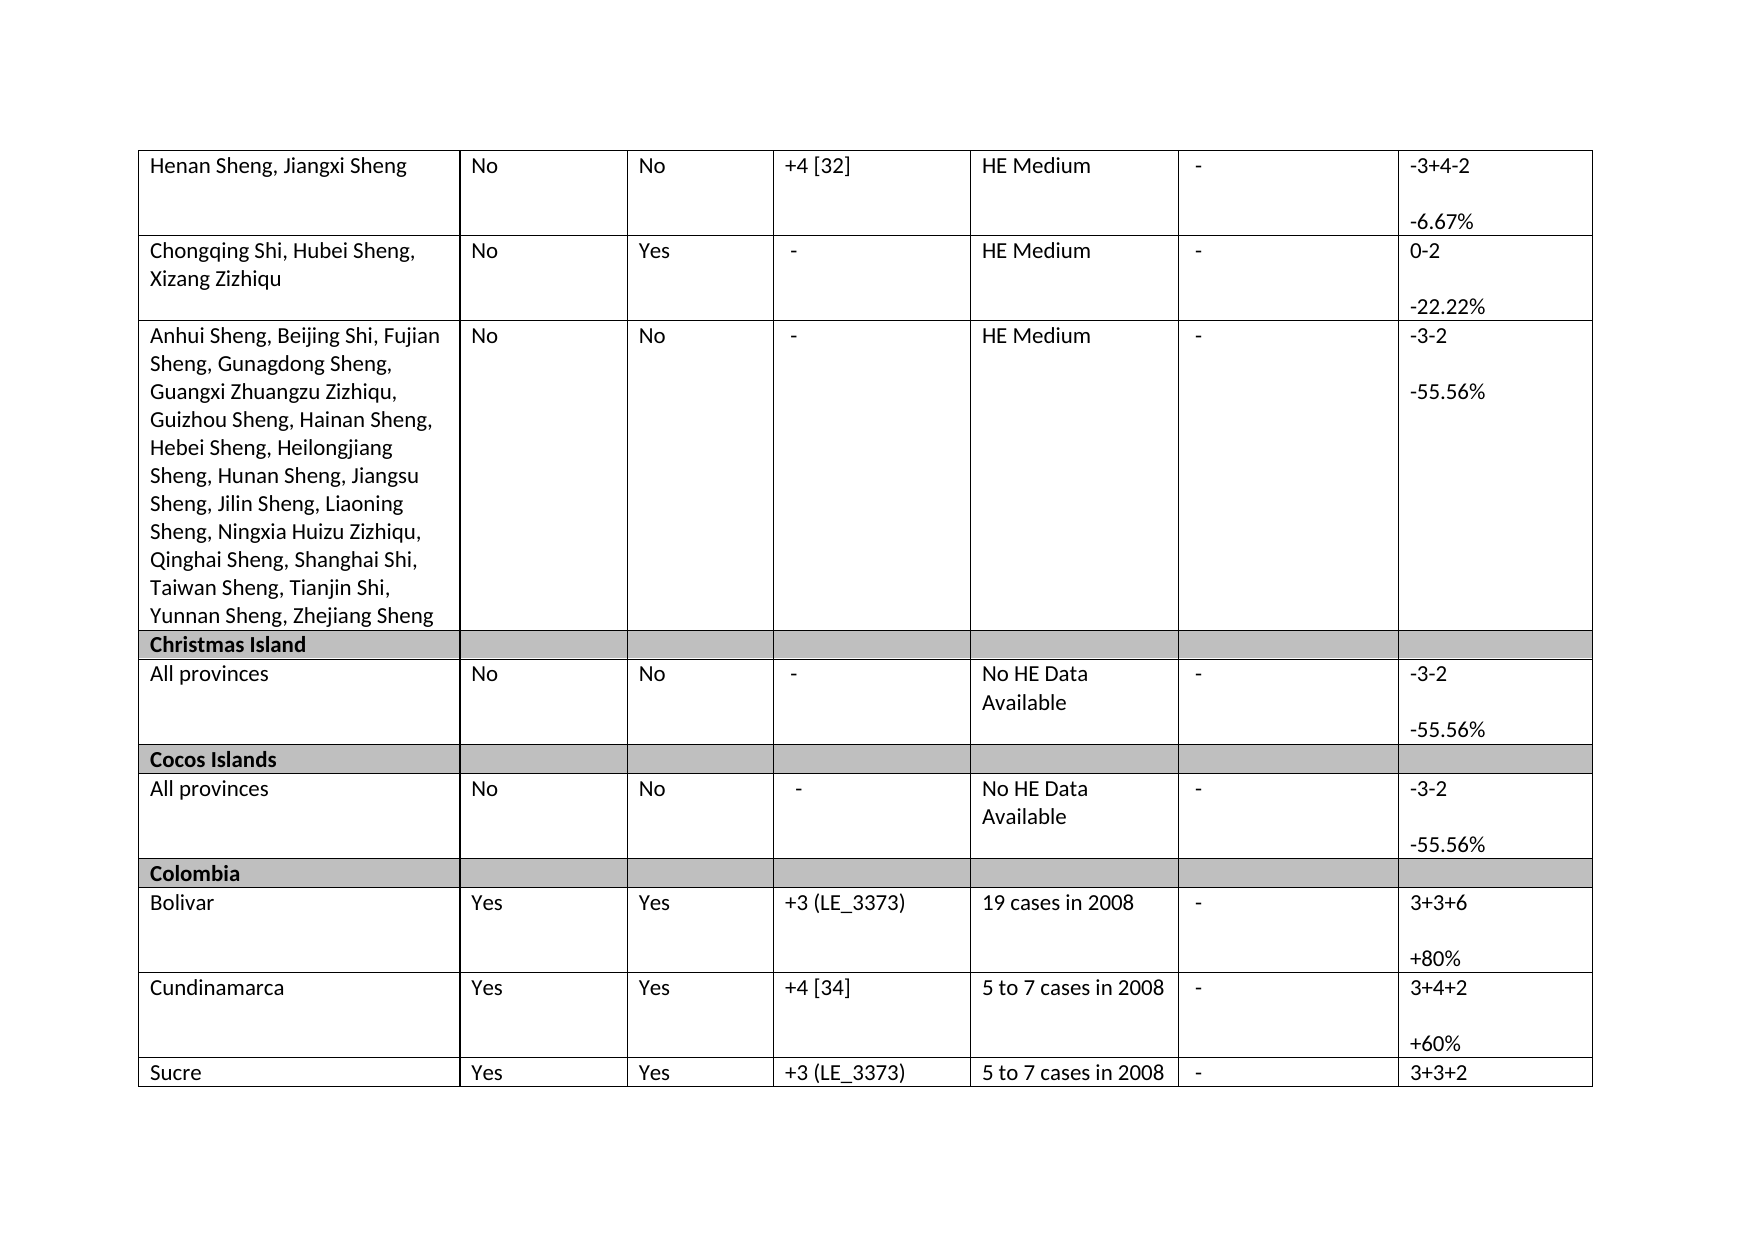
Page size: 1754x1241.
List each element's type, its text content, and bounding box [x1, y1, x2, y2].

table_cell - [1179, 973, 1398, 1057]
table_cell - [1179, 321, 1398, 629]
table_cell No [461, 236, 627, 320]
table_cell - [1179, 888, 1398, 972]
table_cell -3+4-2 -6.67% [1399, 151, 1592, 235]
table_cell No HE Data Available [971, 660, 1178, 744]
table_cell All provinces [139, 774, 459, 858]
table_cell - [1179, 236, 1398, 320]
table_cell Chongqing Shi, Hubei Sheng, Xizang Zizhiqu [139, 236, 459, 320]
table_cell [628, 631, 773, 658]
table_cell [461, 859, 627, 887]
table_cell [1399, 745, 1592, 773]
table_cell No [461, 321, 627, 629]
table_cell - [774, 660, 970, 744]
table_cell -3-2 -55.56% [1399, 321, 1592, 629]
table_cell 3+3+6 +80% [1399, 888, 1592, 972]
table_cell - [1179, 660, 1398, 744]
table_cell [971, 745, 1178, 773]
table_cell Cundinamarca [139, 973, 459, 1057]
table_cell +4 [34] [774, 973, 970, 1057]
table_cell Bolivar [139, 888, 459, 972]
table_cell 3+4+2 +60% [1399, 973, 1592, 1057]
table_cell +4 [32] [774, 151, 970, 235]
table_cell [774, 631, 970, 658]
table_cell Yes [461, 888, 627, 972]
table_cell 0-2 -22.22% [1399, 236, 1592, 320]
table_cell 3+3+2 +53.33% [1399, 1058, 1592, 1086]
table_cell Colombia [139, 859, 459, 887]
table_cell Anhui Sheng, Beijing Shi, Fujian Sheng, Gunagdong Sheng, Guangxi Zhuangzu Zizhiqu, Guizhou Sheng, Hainan Sheng, Hebei Sheng, Heilongjiang Sheng, Hunan Sheng, Jiangsu Sheng, Jilin Sheng, Liaoning Sheng, Ningxia Huizu Zizhiqu, Qinghai Sheng, Shanghai Shi, Taiwan Sheng, Tianjin Shi, Yunnan Sheng, Zhejiang Sheng [139, 321, 459, 629]
table_cell [461, 745, 627, 773]
table_cell No [628, 321, 773, 629]
table_cell [971, 631, 1178, 658]
table_cell HE Medium [971, 321, 1178, 629]
table_cell Yes [628, 888, 773, 972]
table_cell No [628, 151, 773, 235]
table_cell - [774, 774, 970, 858]
table_cell [628, 745, 773, 773]
table_cell [1179, 859, 1398, 887]
table_cell [1399, 631, 1592, 658]
table_cell All provinces [139, 660, 459, 744]
table_cell - [1179, 774, 1398, 858]
table_cell No [628, 774, 773, 858]
table_cell +3 (LE_3373) [774, 1058, 970, 1086]
table_cell [1179, 745, 1398, 773]
table_cell -3-2 -55.56% [1399, 660, 1592, 744]
table_cell Yes [628, 236, 773, 320]
table_cell [461, 631, 627, 658]
table_cell 19 cases in 2008 [971, 888, 1178, 972]
table_cell Cocos Islands [139, 745, 459, 773]
table_cell [1179, 631, 1398, 658]
table_cell Henan Sheng, Jiangxi Sheng [139, 151, 459, 235]
table_cell - [1179, 151, 1398, 235]
table_cell Yes [461, 973, 627, 1057]
table_cell [1399, 859, 1592, 887]
table_cell Yes [628, 1058, 773, 1086]
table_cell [971, 1058, 1178, 1086]
table_cell No [461, 660, 627, 744]
table_cell [774, 859, 970, 887]
table_cell No [461, 151, 627, 235]
table_cell [628, 859, 773, 887]
table_cell No [628, 660, 773, 744]
table_cell +3 (LE_3373) [774, 888, 970, 972]
table_cell HE Medium [971, 151, 1178, 235]
table_cell No [461, 774, 627, 858]
table_cell Christmas Island [139, 631, 459, 658]
table_cell No HE Data Available [971, 774, 1178, 858]
table_cell Yes [461, 1058, 627, 1086]
table_cell - [1179, 1058, 1398, 1086]
table_cell -3-2 -55.56% [1399, 774, 1592, 858]
table_cell [971, 859, 1178, 887]
table_cell 5 to 7 cases in 2008 [971, 973, 1178, 1057]
table_cell [774, 745, 970, 773]
table_cell Sucre [139, 1058, 459, 1086]
table_cell - [774, 321, 970, 629]
table_cell HE Medium [971, 236, 1178, 320]
table_cell - [774, 236, 970, 320]
table_cell Yes [628, 973, 773, 1057]
